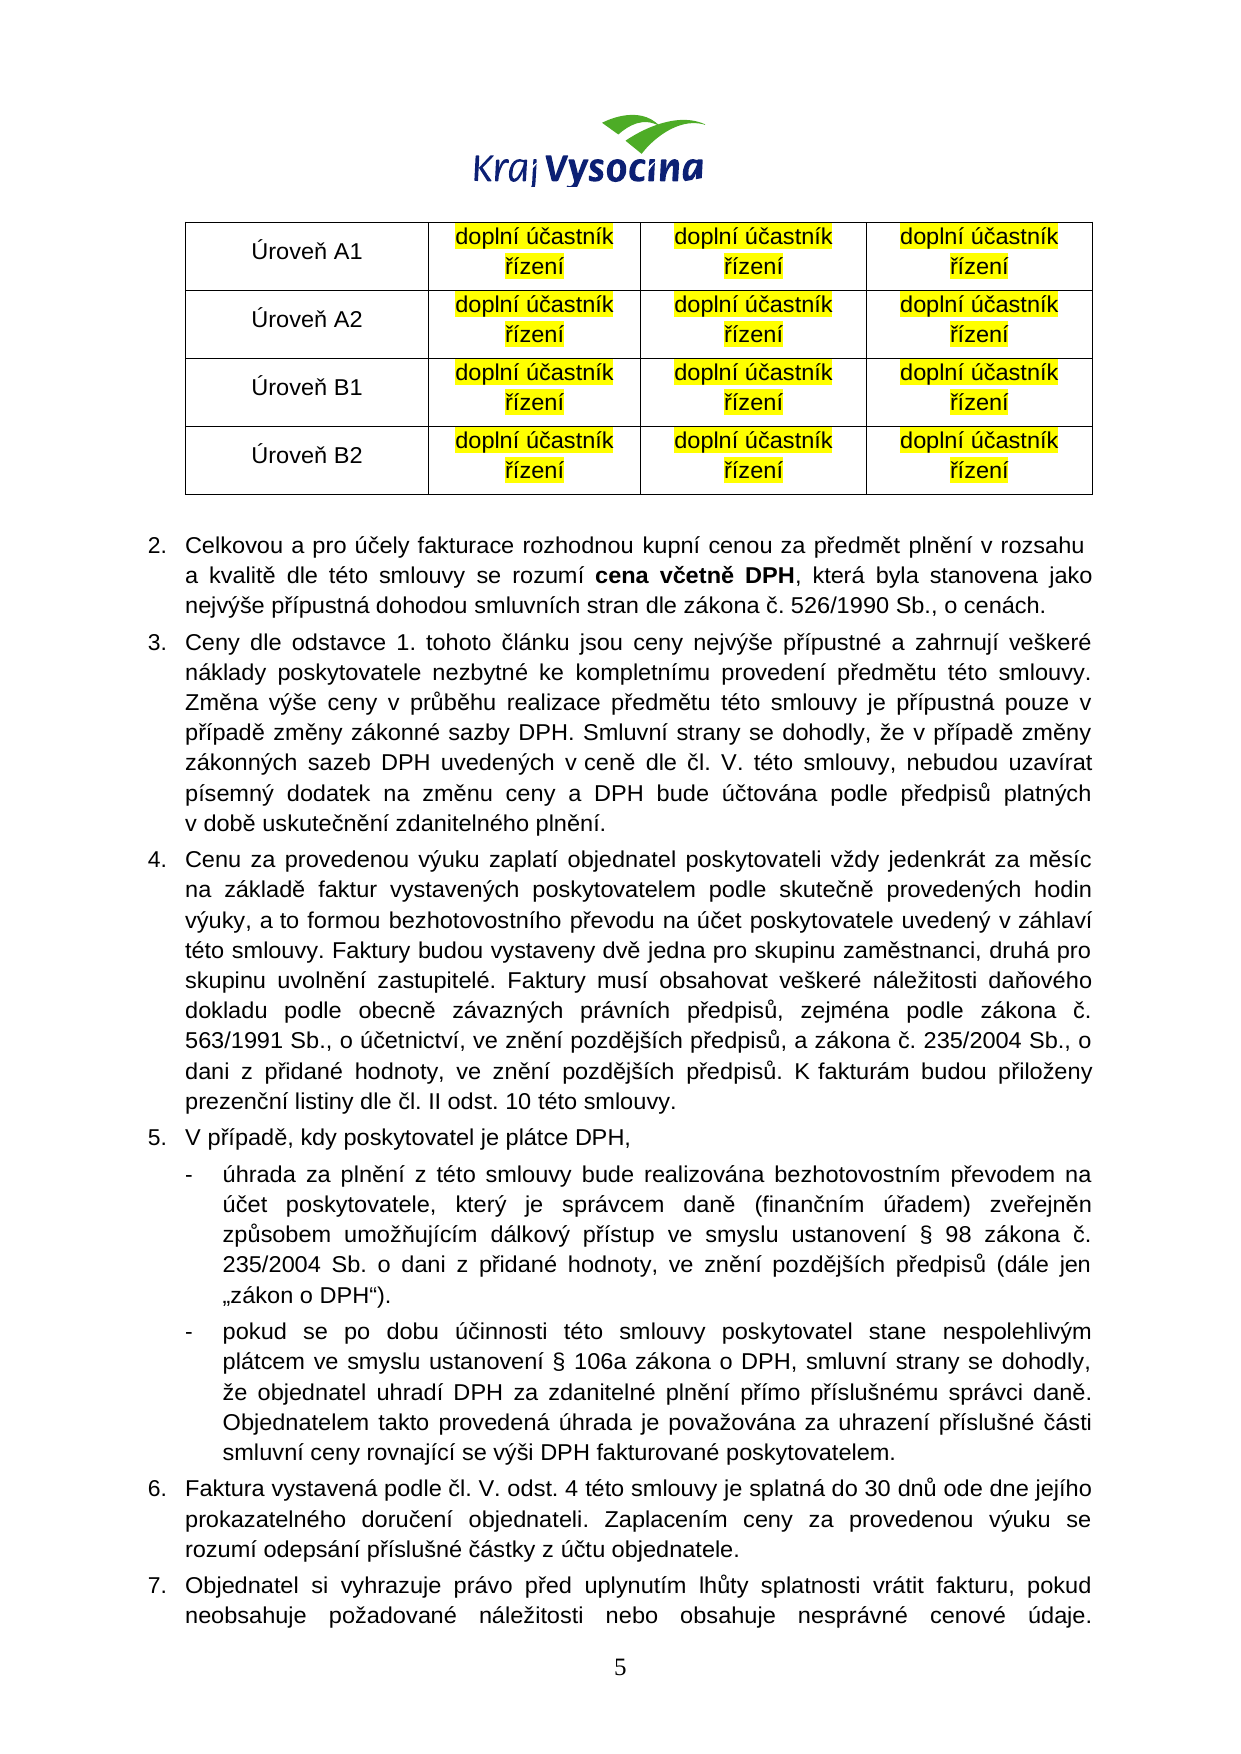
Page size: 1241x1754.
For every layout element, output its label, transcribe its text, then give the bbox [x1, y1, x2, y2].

table_cell doplní účastník řízení [641, 427, 866, 494]
table_cell Úroveň A1 [186, 223, 428, 290]
table_cell doplní účastník řízení [867, 291, 1092, 358]
list Ceny dle odstavce 1. tohoto článku jsou ceny nejvýše přípustné a zahrnují veškeré náklady poskytovatele nezbytné ke kompletnímu provedení předmětu této smlouvy. Změna výše ceny v průběhu realizace předmětu této smlouvy je přípustná pouze v případě změny zákonné sazby DPH. Smluvní strany se dohodly, že v případě změny zákonných sazeb DPH uvedených v ceně dle čl. V. této smlouvy, nebudou uzavírat písemný dodatek na změnu ceny a DPH bude účtována podle předpisů platných v době uskutečnění zdanitelného plnění. [148, 628, 1092, 836]
table_cell Úroveň B1 [186, 359, 428, 426]
list pokud se po dobu účinnosti této smlouvy poskytovatel stane nespolehlivým plátcem ve smyslu ustanovení § 106a zákona o DPH, smluvní strany se dohodly, že objednatel uhradí DPH za zdanitelné plnění přímo příslušnému správci daně. Objednatelem takto provedená úhrada je považována za uhrazení příslušné části smluvní ceny rovnající se výši DPH fakturované poskytovatelem. [185, 1318, 1092, 1465]
table_cell doplní účastník řízení [429, 427, 640, 494]
list Faktura vystavená podle čl. V. odst. 4 této smlouvy je splatná do 30 dnů ode dne jejího prokazatelného doručení objednateli. Zaplacením ceny za provedenou výuku se rozumí odepsání příslušné částky z účtu objednatele. [148, 1475, 1092, 1562]
table_cell Úroveň B2 [186, 427, 428, 494]
table_cell doplní účastník řízení [641, 223, 866, 290]
table_cell Úroveň A2 [186, 291, 428, 358]
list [148, 1572, 1092, 1629]
list Celkovou a pro účely fakturace rozhodnou kupní cenou za předmět plnění v rozsahu a kvalitě dle této smlouvy se rozumí cena včetně DPH, která byla stanovena jako nejvýše přípustná dohodou smluvních stran dle zákona č. 526/1990 Sb., o cenách. [148, 532, 1092, 618]
table_cell doplní účastník řízení [867, 427, 1092, 494]
table_cell doplní účastník řízení [867, 359, 1092, 426]
list V případě, kdy poskytovatel je plátce DPH, [148, 1124, 1092, 1151]
table_cell doplní účastník řízení [429, 359, 640, 426]
table_cell doplní účastník řízení [867, 223, 1092, 290]
table_cell doplní účastník řízení [641, 291, 866, 358]
list úhrada za plnění z této smlouvy bude realizována bezhotovostním převodem na účet poskytovatele, který je správcem daně (finančním úřadem) zveřejněn způsobem umožňujícím dálkový přístup ve smyslu ustanovení § 98 zákona č. 235/2004 Sb. o dani z přidané hodnoty, ve znění pozdějších předpisů (dále jen „zákon o DPH“). [185, 1161, 1092, 1308]
table_cell doplní účastník řízení [429, 223, 640, 290]
table_cell doplní účastník řízení [641, 359, 866, 426]
table_cell doplní účastník řízení [429, 291, 640, 358]
list Cenu za provedenou výuku zaplatí objednatel poskytovateli vždy jedenkrát za měsíc na základě faktur vystavených poskytovatelem podle skutečně provedených hodin výuky, a to formou bezhotovostního převodu na účet poskytovatele uvedený v záhlaví této smlouvy. Faktury budou vystaveny dvě jedna pro skupinu zaměstnanci, druhá pro skupinu uvolnění zastupitelé. Faktury musí obsahovat veškeré náležitosti daňového dokladu podle obecně závazných právních předpisů, zejména podle zákona č. 563/1991 Sb., o účetnictví, ve znění pozdějších předpisů, a zákona č. 235/2004 Sb., o dani z přidané hodnoty, ve znění pozdějších předpisů. K fakturám budou přiloženy prezenční listiny dle čl. II odst. 10 této smlouvy. [148, 846, 1092, 1114]
